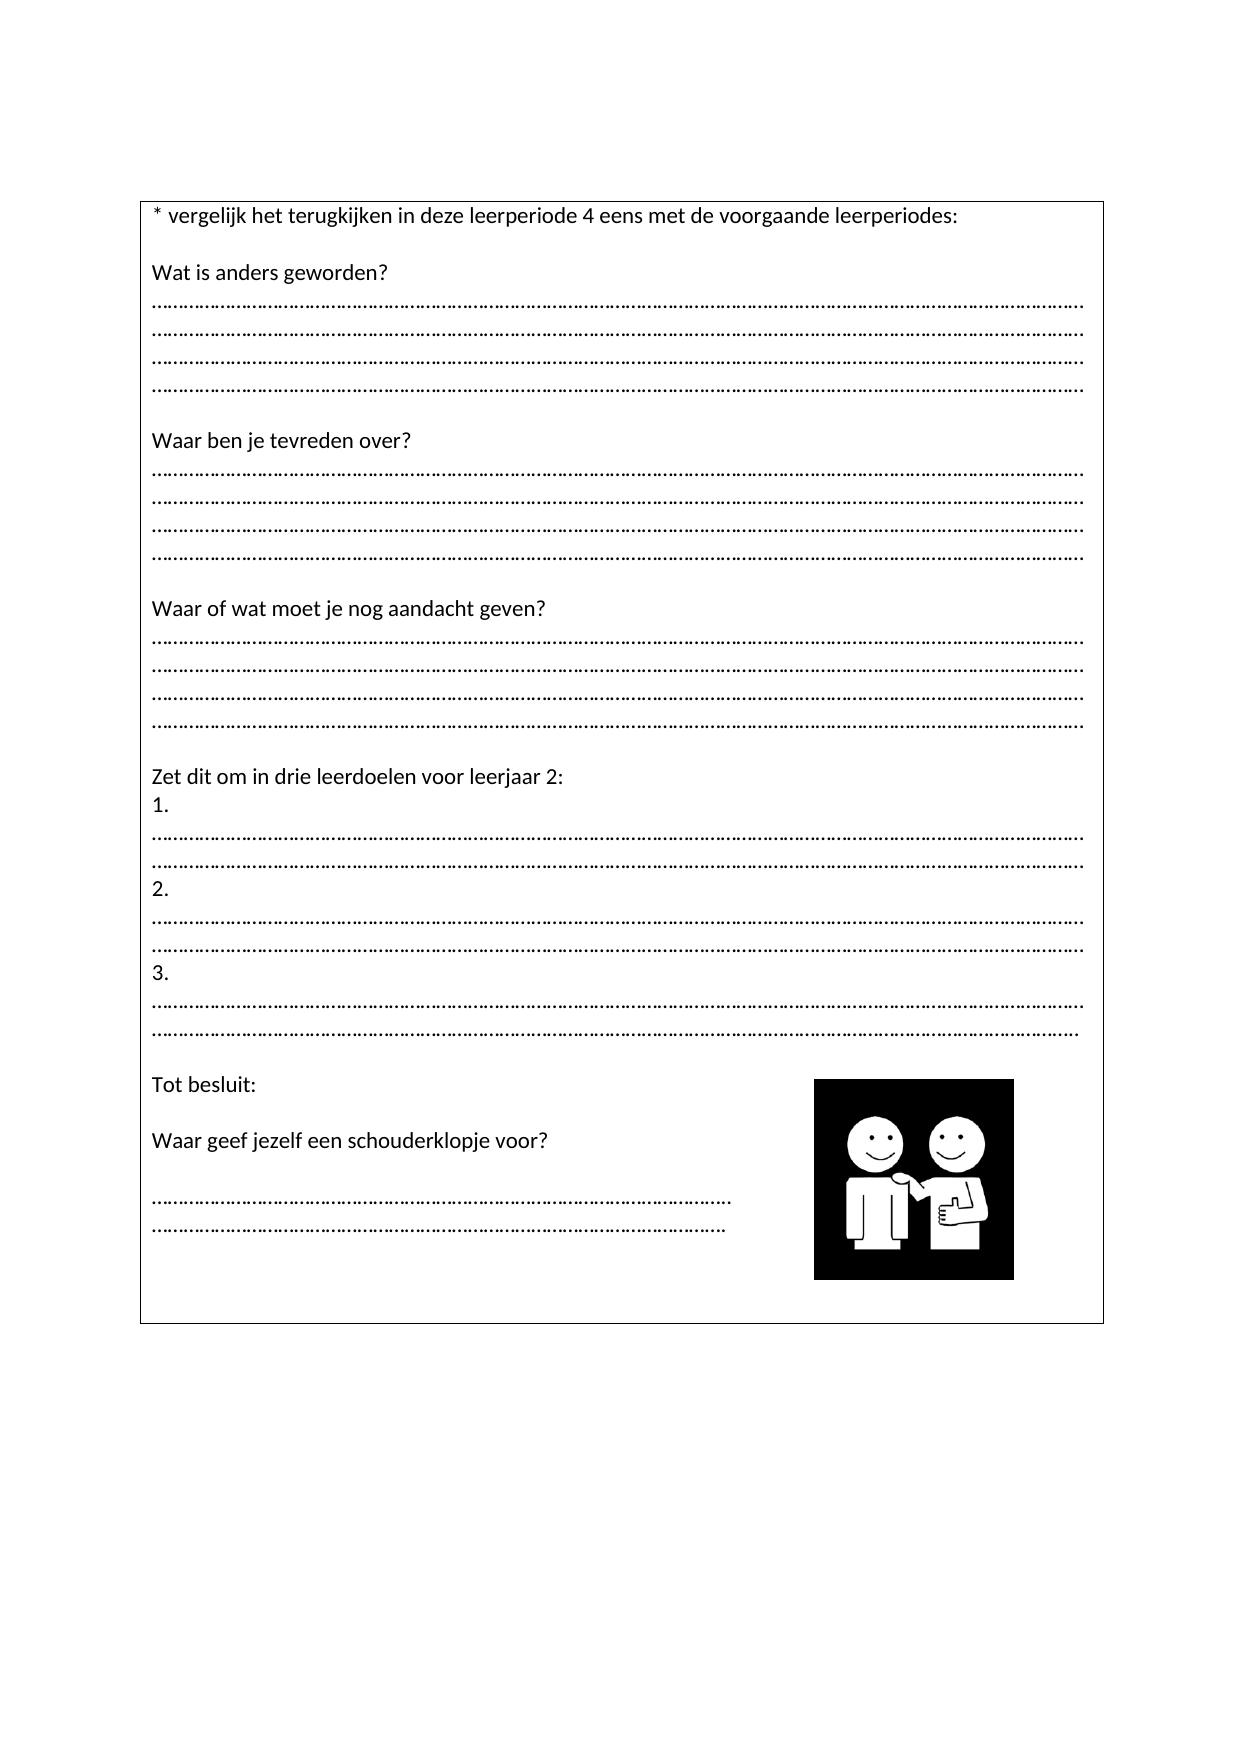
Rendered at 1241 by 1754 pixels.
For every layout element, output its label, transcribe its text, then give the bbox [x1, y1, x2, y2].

table_header * vergelijk het terugkijken in deze leerperiode 4 eens met de voorgaande leerperiodes: Wat is anders geworden? …………………………………………………………………………………………………………………………………………………………………………………………………………………………………………………………………………………………………………………………………………………………………………………………………………………………………………………………………………………………………………………………………………………………………………………………………………………………………………………… Waar ben je tevreden over? …………………………………………………………………………………………………………………………………………………………………………………………………………………………………………………………………………………………………………………………………………………………………………………………………………………………………………………………………………………………………………………………………………………………………………………………………………………………………………………… Waar of wat moet je nog aandacht geven? …………………………………………………………………………………………………………………………………………………………………………………………………………………………………………………………………………………………………………………………………………………………………………………………………………………………………………………………………………………………………………………………………………………………………………………………………………………………………………………… Zet dit om in drie leerdoelen voor leerjaar 2: 1. …………………………………………………………………………………………………………………………………………………………………………………………………………………………………………………………………………………………………………………………2. ………………………………………………………………………………………………………………………………………………………………………………………………………………………………………………………………………………………………………………………… 3. ……………………………………………………………………………………………………………………………………………………………………………………………………………………………………………………………………………………………………………………….. Tot besluit: Waar geef jezelf een schouderklopje voor? ……………………………………………………………………………………………….. ………………………………………………………………………………………………. [141, 202, 1103, 1322]
